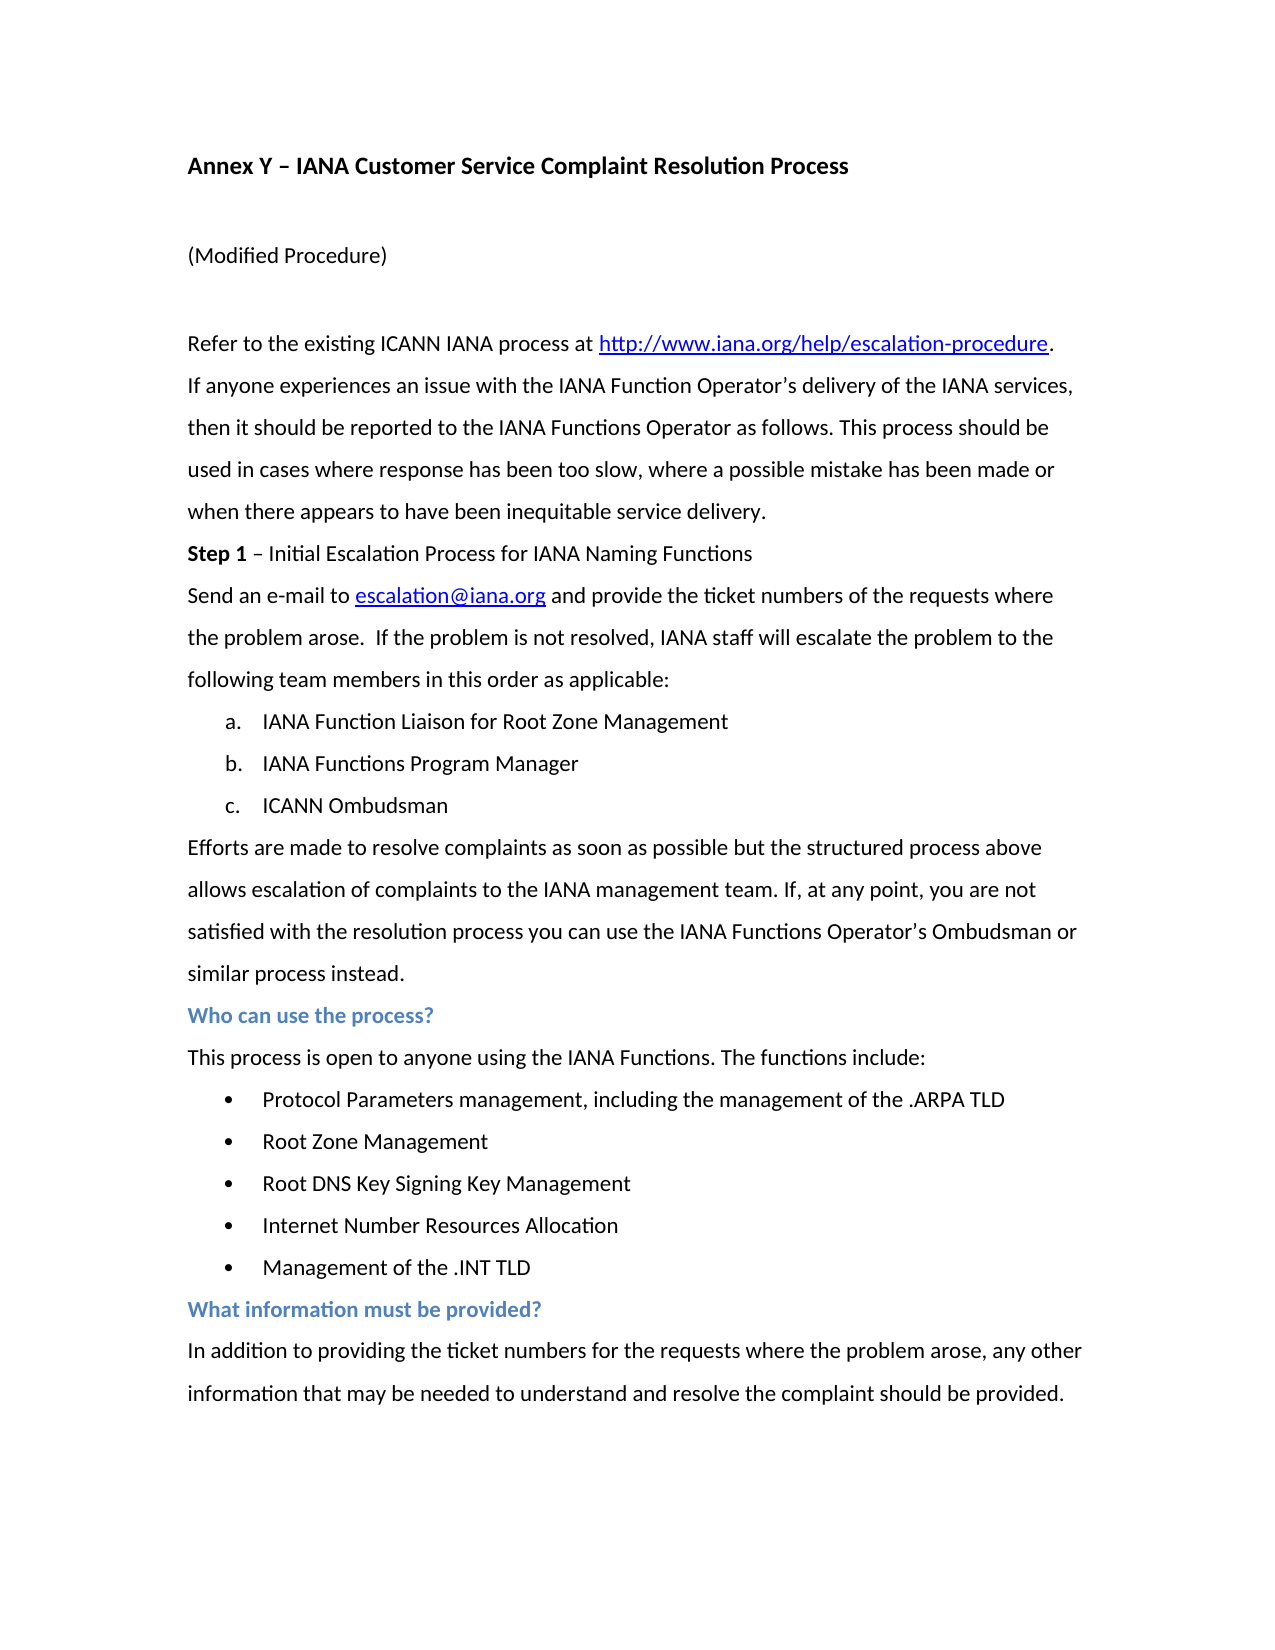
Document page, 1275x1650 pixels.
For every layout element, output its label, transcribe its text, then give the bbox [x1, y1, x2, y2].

list ICANN Ombudsman [225, 791, 1087, 819]
list Root DNS Key Signing Key Management [225, 1169, 1087, 1197]
text If anyone experiences an issue with the IANA Function Operator’s delivery of the IANA services, then it should be reported to the IANA Functions Operator as follows. This process should be used in cases where response has been too slow, where a possible mistake has been made or when there appears to have been inequitable service delivery. [187, 371, 1087, 525]
subtitle Who can use the process? [187, 1001, 1087, 1029]
text (Modified Procedure) [187, 241, 1087, 269]
list Management of the .INT TLD [225, 1253, 1087, 1281]
text Efforts are made to resolve complaints as soon as possible but the structured process above allows escalation of complaints to the IANA management team. If, at any point, you are not satisfied with the resolution process you can use the IANA Functions Operator’s Ombudsman or similar process instead. [187, 833, 1087, 987]
list IANA Function Liaison for Root Zone Management [225, 707, 1087, 735]
text Refer to the existing ICANN IANA process at http://www.iana.org/help/escalation-procedure. [187, 329, 1087, 357]
list Protocol Parameters management, including the management of the .ARPA TLD [225, 1085, 1087, 1113]
text Annex Y – IANA Customer Service Complaint Resolution Process [187, 150, 1087, 181]
list IANA Functions Program Manager [225, 749, 1087, 777]
subtitle What information must be provided? [187, 1295, 1087, 1323]
text This process is open to anyone using the IANA Functions. The functions include: [187, 1043, 1087, 1071]
text Step 1 – Initial Escalation Process for IANA Naming Functions [187, 539, 1087, 567]
list Internet Number Resources Allocation [225, 1211, 1087, 1239]
text Send an e-mail to escalation@iana.org and provide the ticket numbers of the requests where the problem arose. If the problem is not resolved, IANA staff will escalate the problem to the following team members in this order as applicable: [187, 581, 1087, 693]
list Root Zone Management [225, 1127, 1087, 1155]
text In addition to providing the ticket numbers for the requests where the problem arose, any other information that may be needed to understand and resolve the complaint should be provided. [187, 1337, 1087, 1407]
